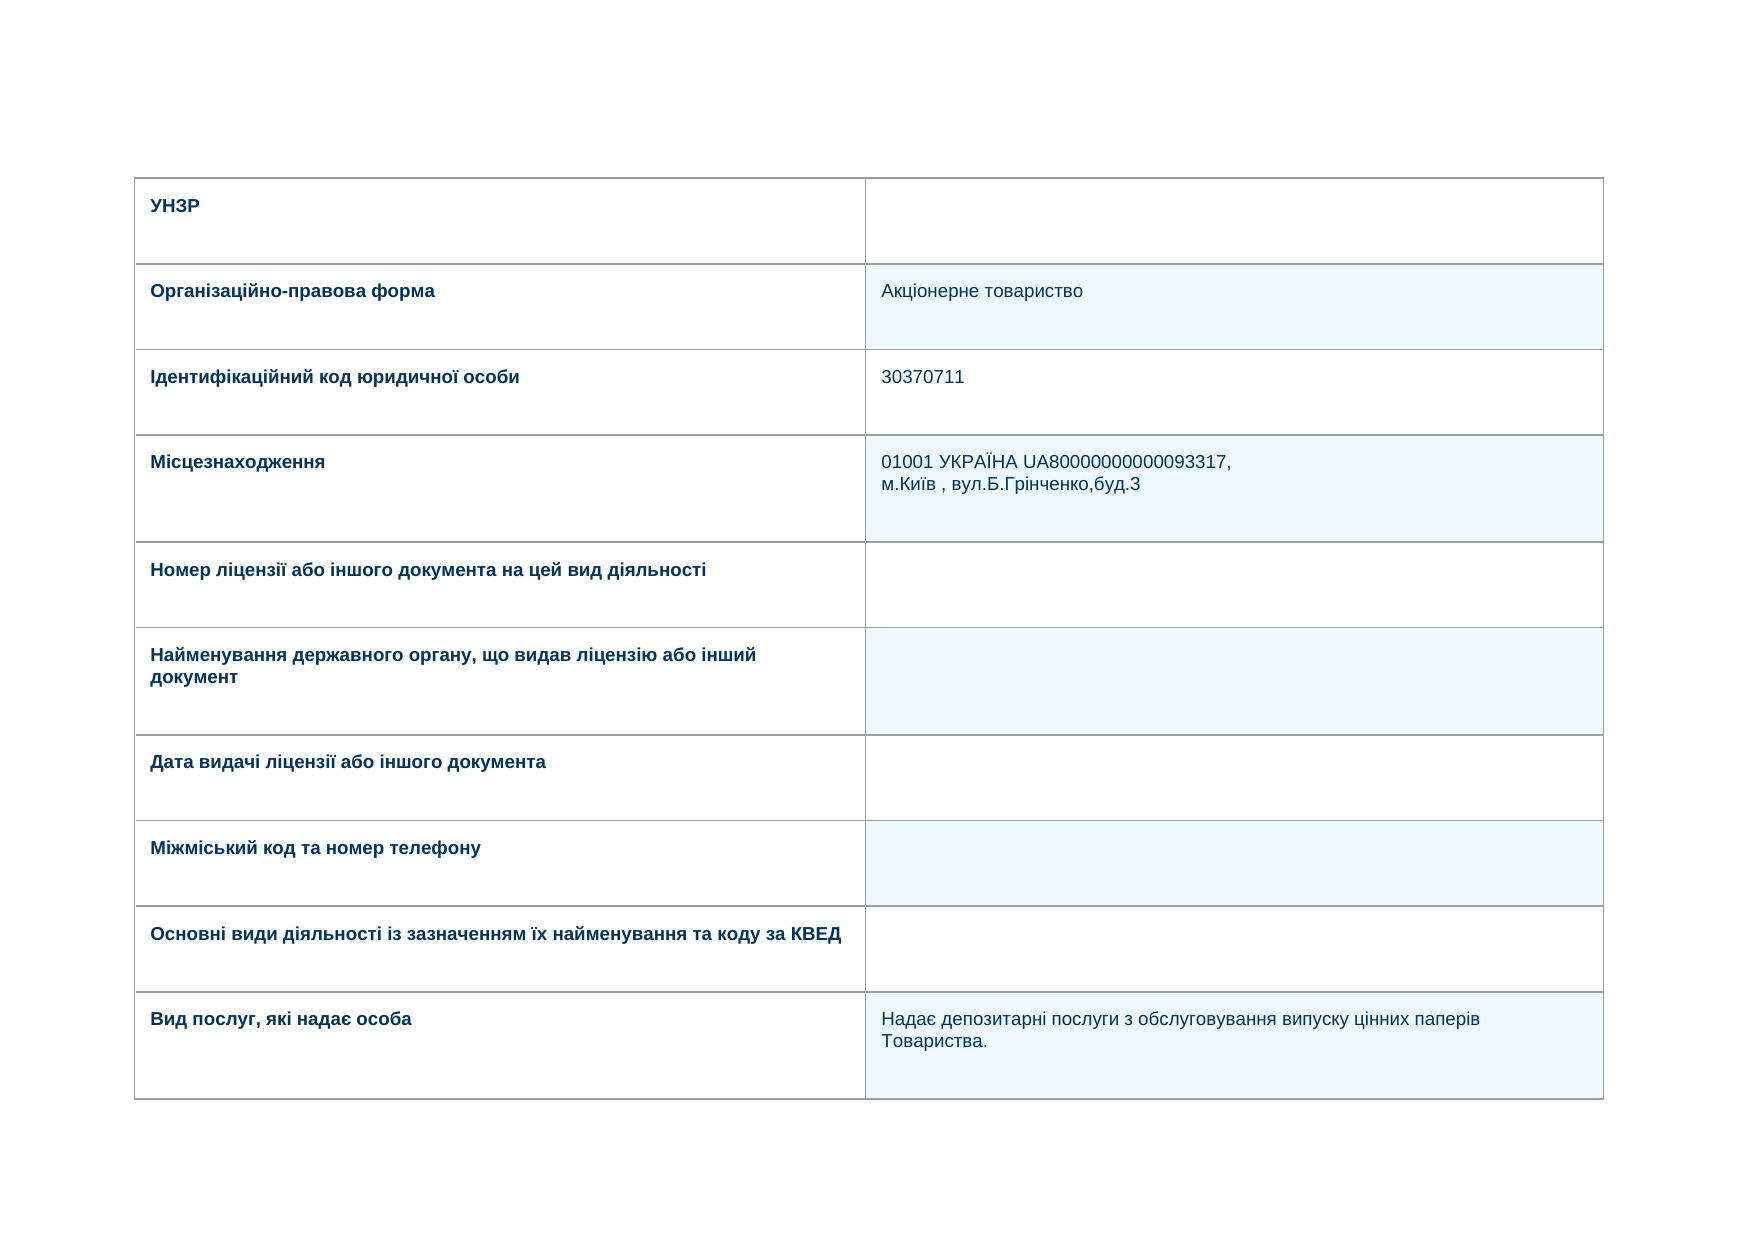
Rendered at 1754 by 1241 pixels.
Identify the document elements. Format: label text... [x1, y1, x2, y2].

table_cell [866, 821, 1603, 905]
table_cell Організаційно-правова форма [135, 264, 865, 348]
table_cell 30370711 [866, 350, 1603, 434]
table_cell Акціонерне товариство [866, 265, 1603, 348]
table_cell Основні види діяльності із зазначенням їх найменування та коду за КВЕД [135, 906, 865, 991]
table_cell Міжміський код та номер телефону [135, 821, 865, 905]
table_cell [866, 179, 1603, 263]
table_cell Ідентифікаційний код юридичної особи [135, 350, 865, 434]
table_cell [866, 628, 1603, 734]
table_cell [866, 543, 1603, 627]
table_cell Найменування державного органу, що видав ліцензію або інший документ [135, 628, 865, 734]
table_cell [866, 736, 1603, 820]
table_cell 01001 УКРАЇНА UA80000000000093317, м.Київ , вул.Б.Грінченко,буд.3 [866, 436, 1603, 541]
table_cell Вид послуг, які надає особа [135, 992, 865, 1098]
table_cell [866, 907, 1603, 991]
table_cell Дата видачі ліцензії або іншого документа [135, 735, 865, 820]
table_cell Місцезнаходження [135, 435, 865, 541]
table_cell УНЗР [135, 179, 865, 263]
table_cell Надає депозитарні послуги з обслуговування випуску цінних паперів Товариства. [866, 993, 1603, 1098]
table_cell Номер ліцензії або іншого документа на цей вид діяльності [135, 542, 865, 627]
